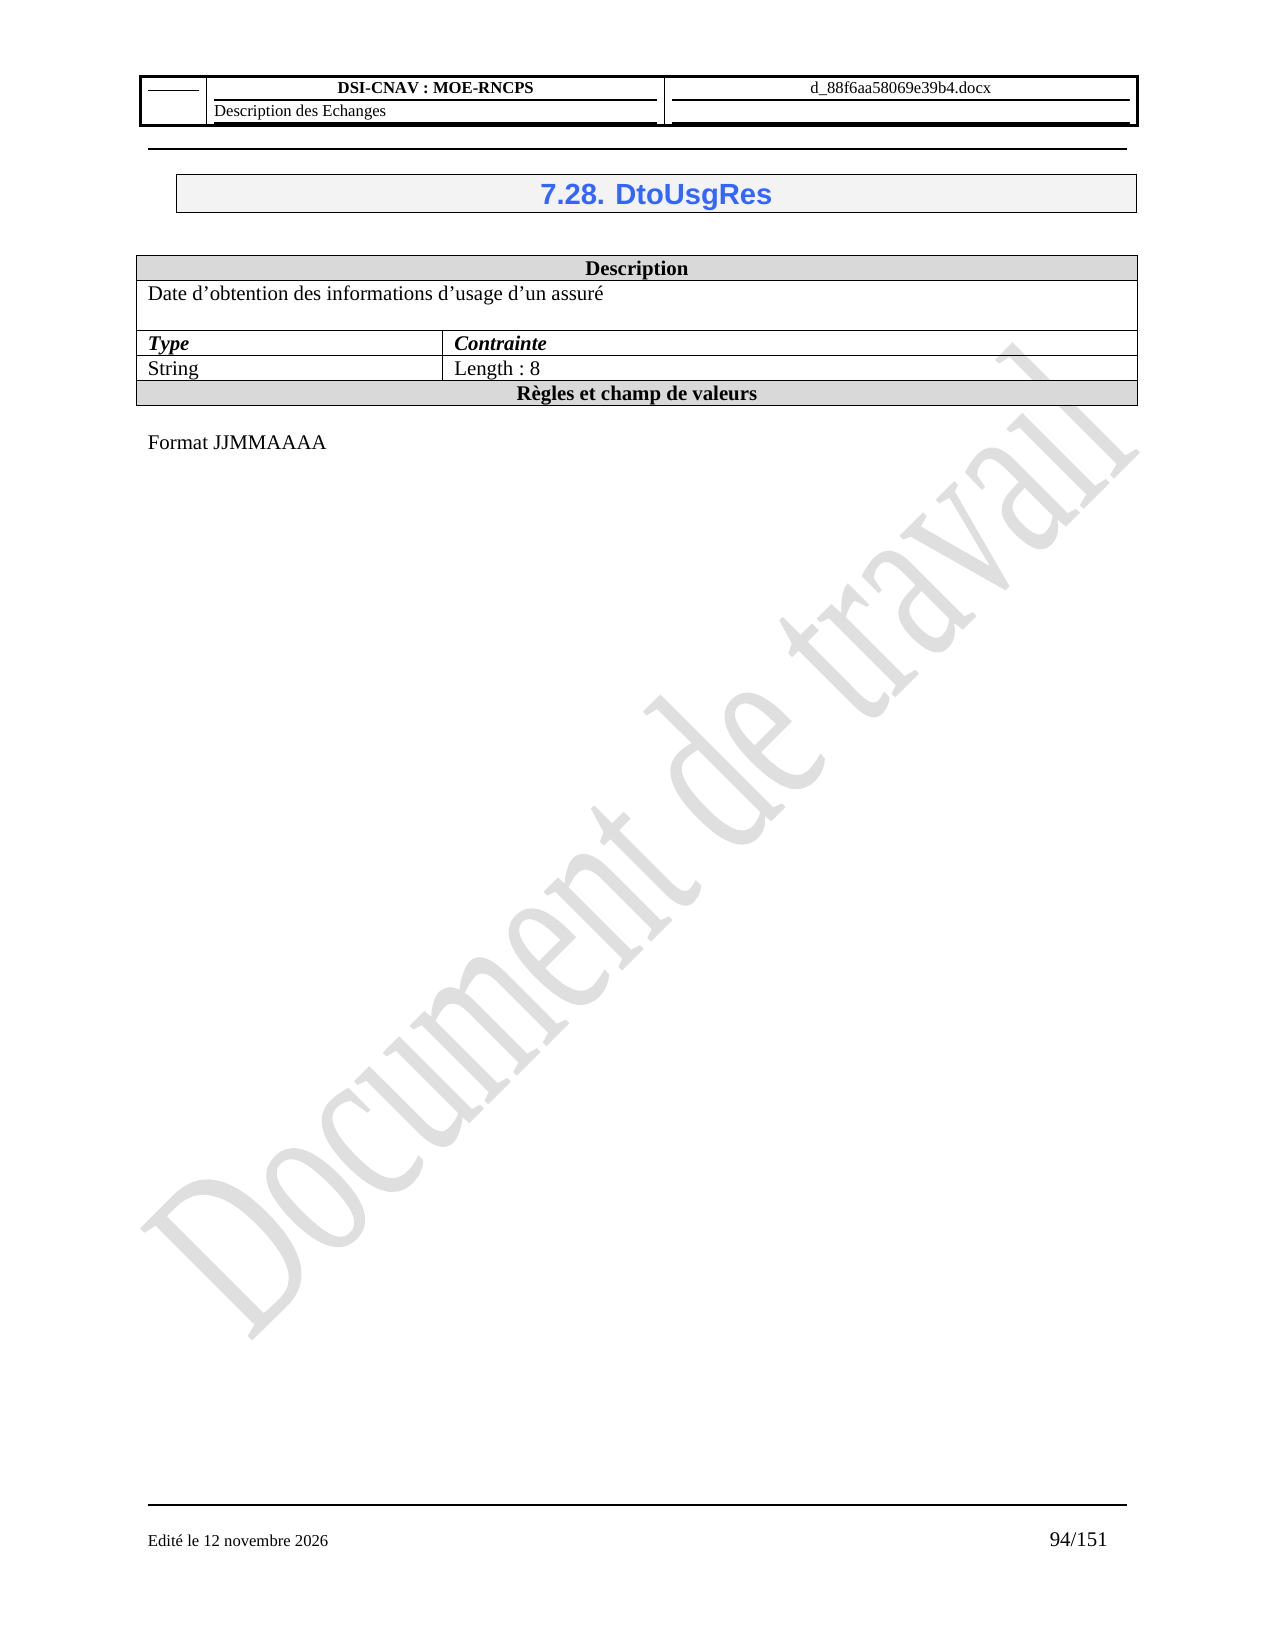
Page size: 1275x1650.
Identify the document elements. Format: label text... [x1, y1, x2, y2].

subtitle DtoUsgRes [177, 175, 1136, 212]
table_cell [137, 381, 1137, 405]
text Format JJMMAAAA [148, 430, 1127, 454]
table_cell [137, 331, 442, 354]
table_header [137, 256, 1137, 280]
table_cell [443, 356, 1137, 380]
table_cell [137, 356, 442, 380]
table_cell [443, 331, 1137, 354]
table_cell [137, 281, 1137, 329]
